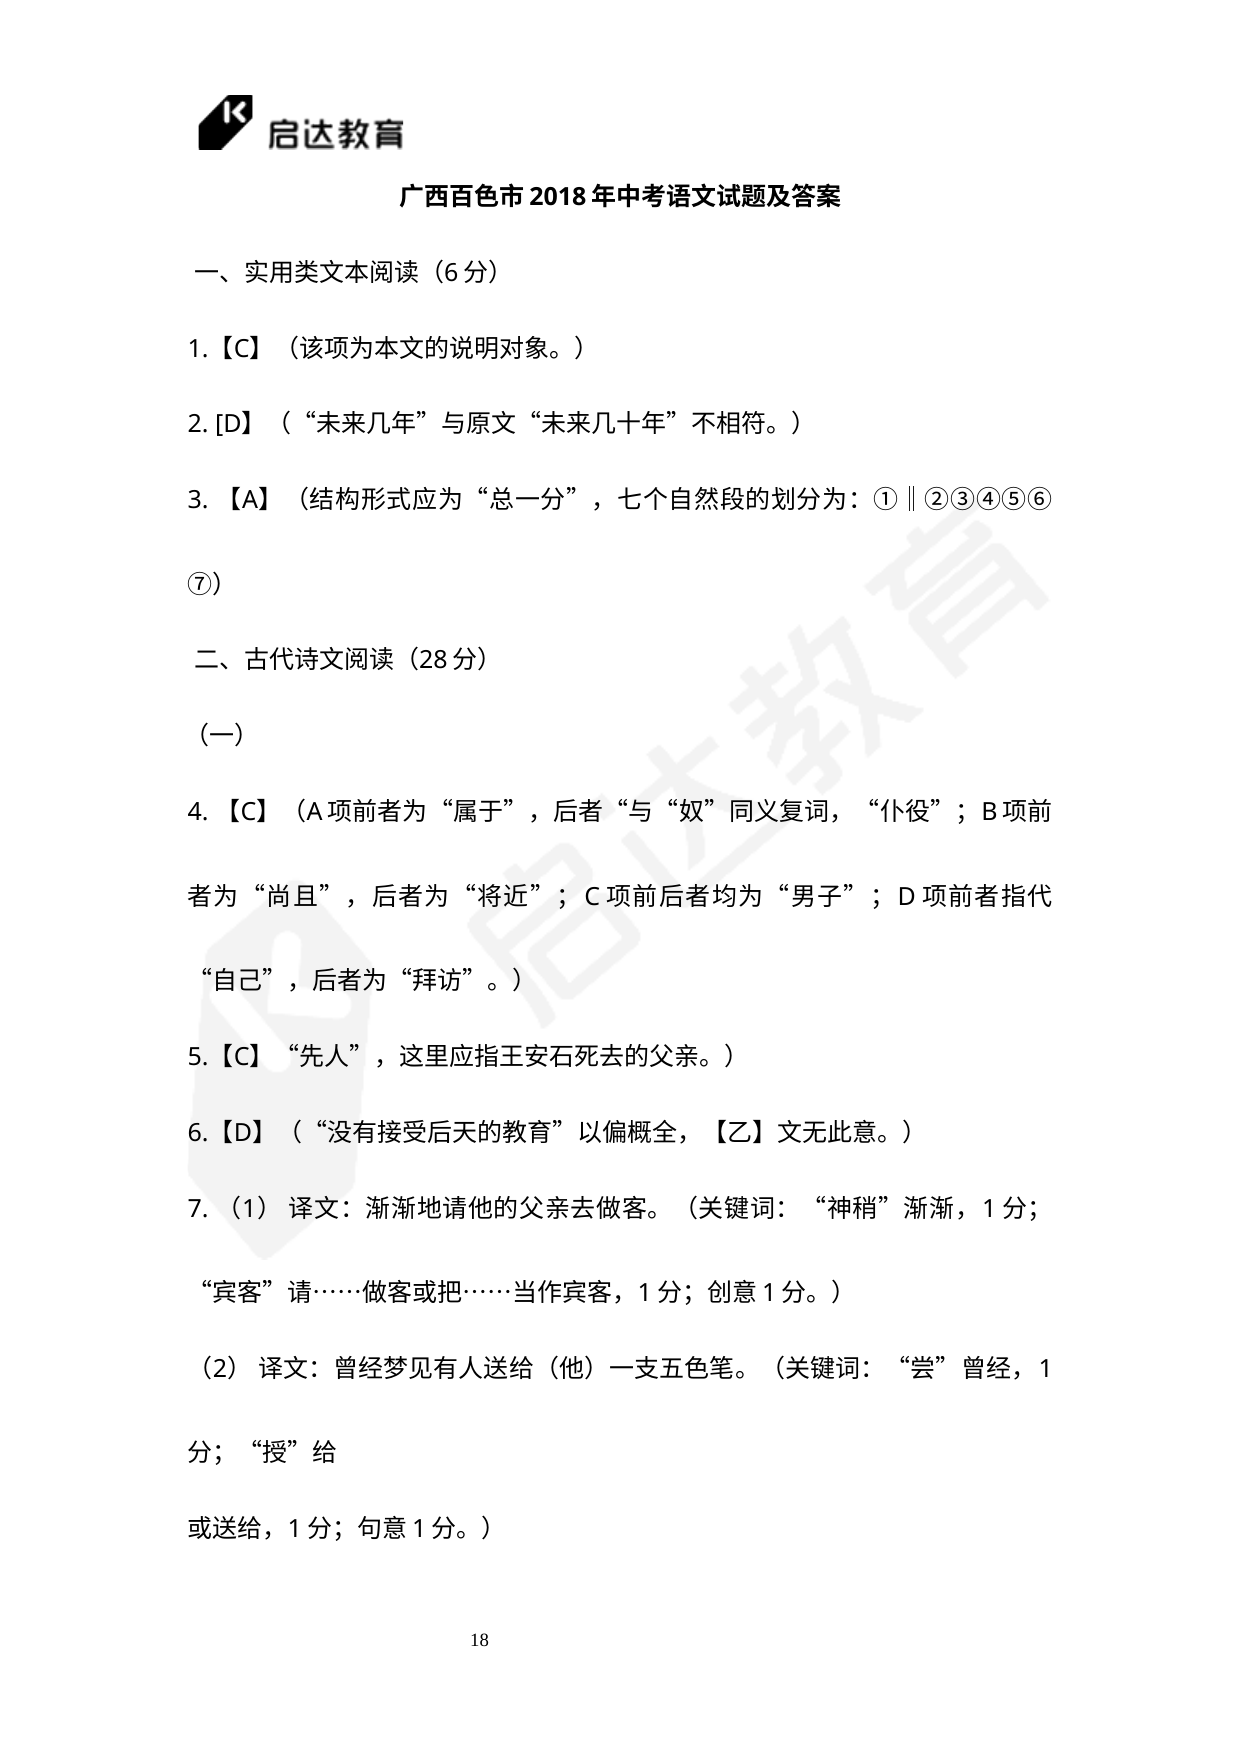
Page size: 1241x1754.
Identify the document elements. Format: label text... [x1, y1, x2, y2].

picture [198, 95, 404, 150]
text 或送给，1分；句意1分。） [187, 1494, 1053, 1559]
text 2. [D】（“未来几年”与原文“未来几十年”不相符。） [187, 389, 1053, 454]
text （2） 译文：曾经梦见有人送给（他）一支五色笔。（关键词：“尝”曾经，1分；“授”给 [187, 1334, 1053, 1483]
text 7. （1） 译文：渐渐地请他的父亲去做客。（关键词：“神稍”渐渐，1分；“宾客”请……做客或把……当作宾客，1分；创意1分。） [187, 1174, 1053, 1323]
text 一、实用类文本阅读（6分） [187, 238, 1053, 303]
text 3. 【A】（结构形式应为“总一分”，七个自然段的划分为：①‖②③④⑤⑥⑦） [187, 465, 1053, 615]
text 4. 【C】（A项前者为“属于”，后者“与“奴”同义复词，“仆役”；B项前者为“尚且”，后者为“将近”；C项前后者均为“男子”；D项前者指代“自己”，后者为“拜访”。） [187, 777, 1053, 1011]
text 广西百色市2018年中考语文试题及答案 [187, 162, 1053, 227]
text 1.【C】（该项为本文的说明对象。） [187, 314, 1053, 379]
text 二、古代诗文阅读（28分） [187, 626, 1053, 691]
text 6.【D】（“没有接受后天的教育”以偏概全，【乙】文无此意。） [187, 1098, 1053, 1163]
text （一） [184, 701, 1053, 766]
text 5.【C】“先人”，这里应指王安石死去的父亲。） [187, 1022, 1053, 1087]
